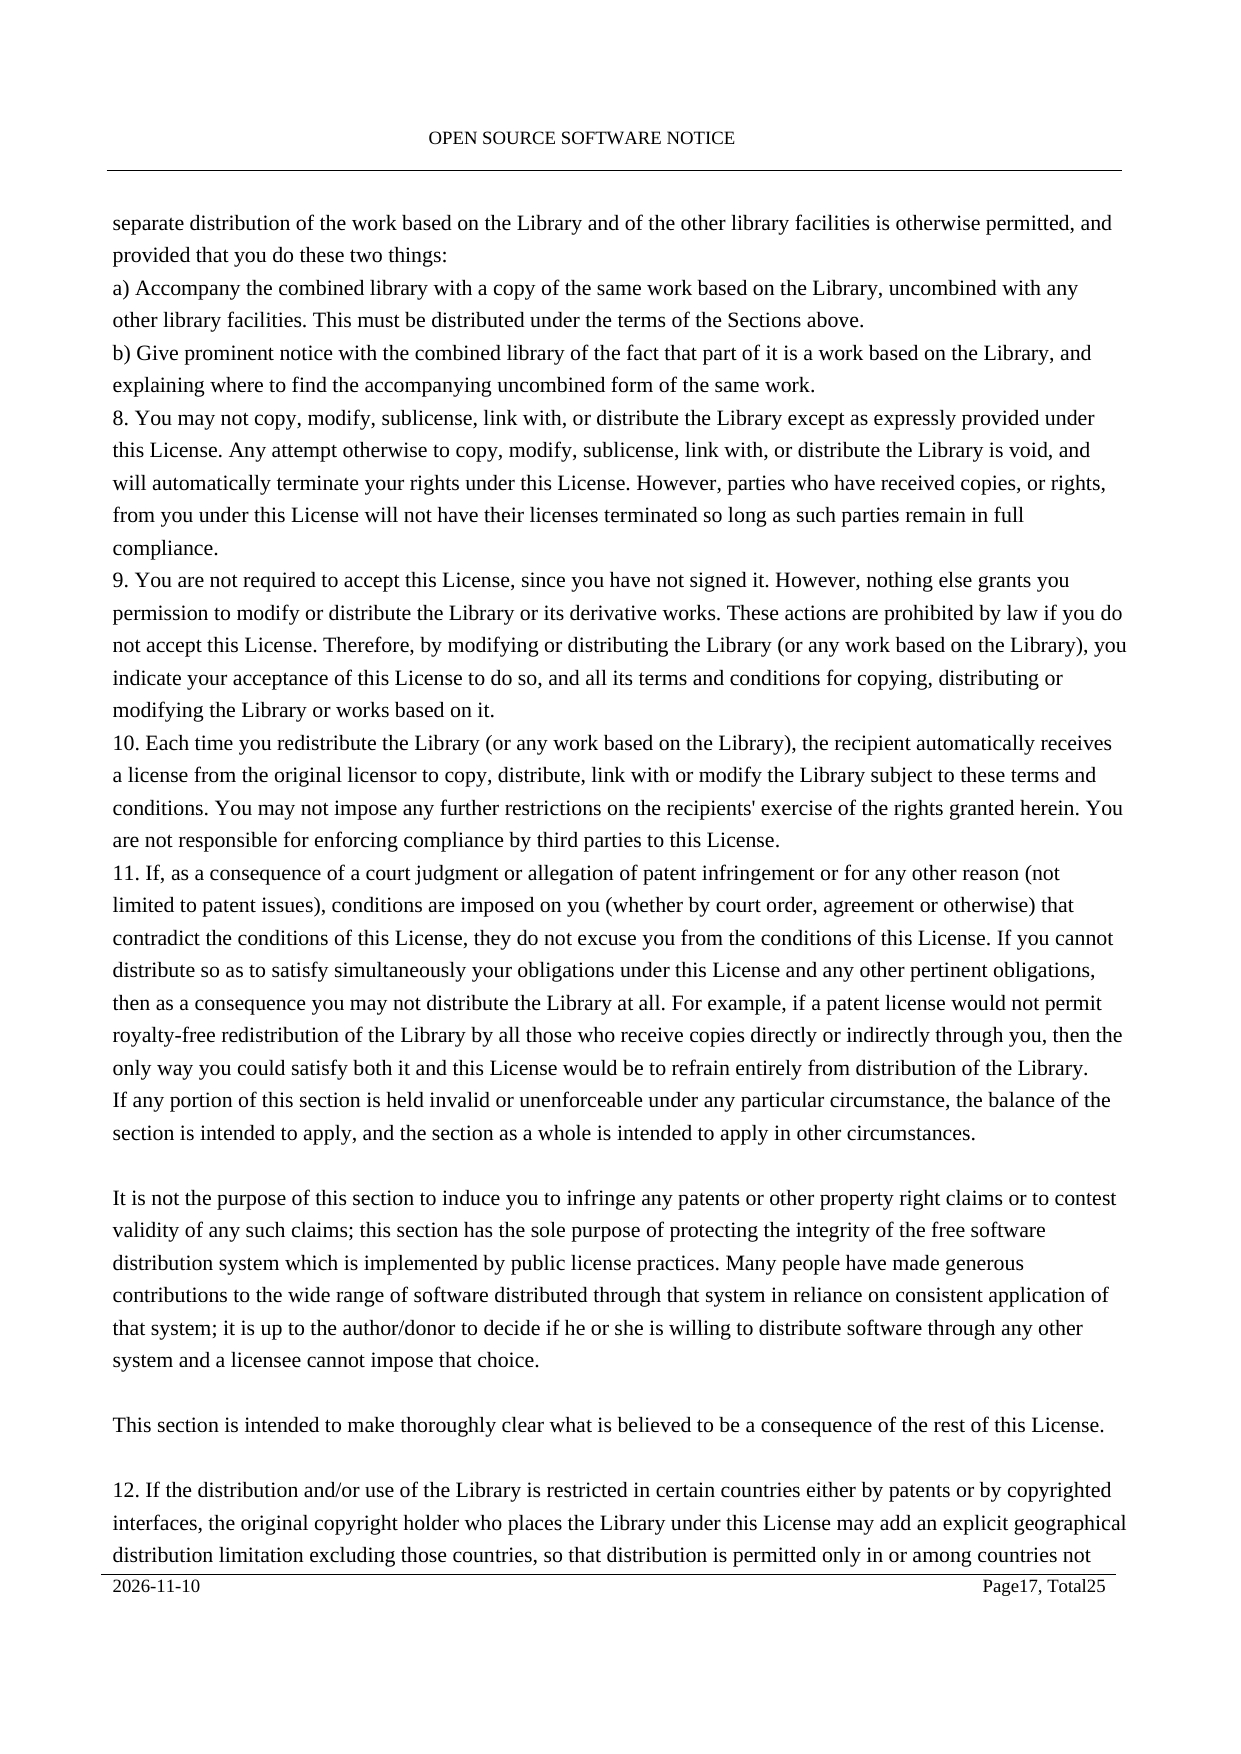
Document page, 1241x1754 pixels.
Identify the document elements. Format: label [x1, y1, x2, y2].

text [112, 206, 1128, 1571]
